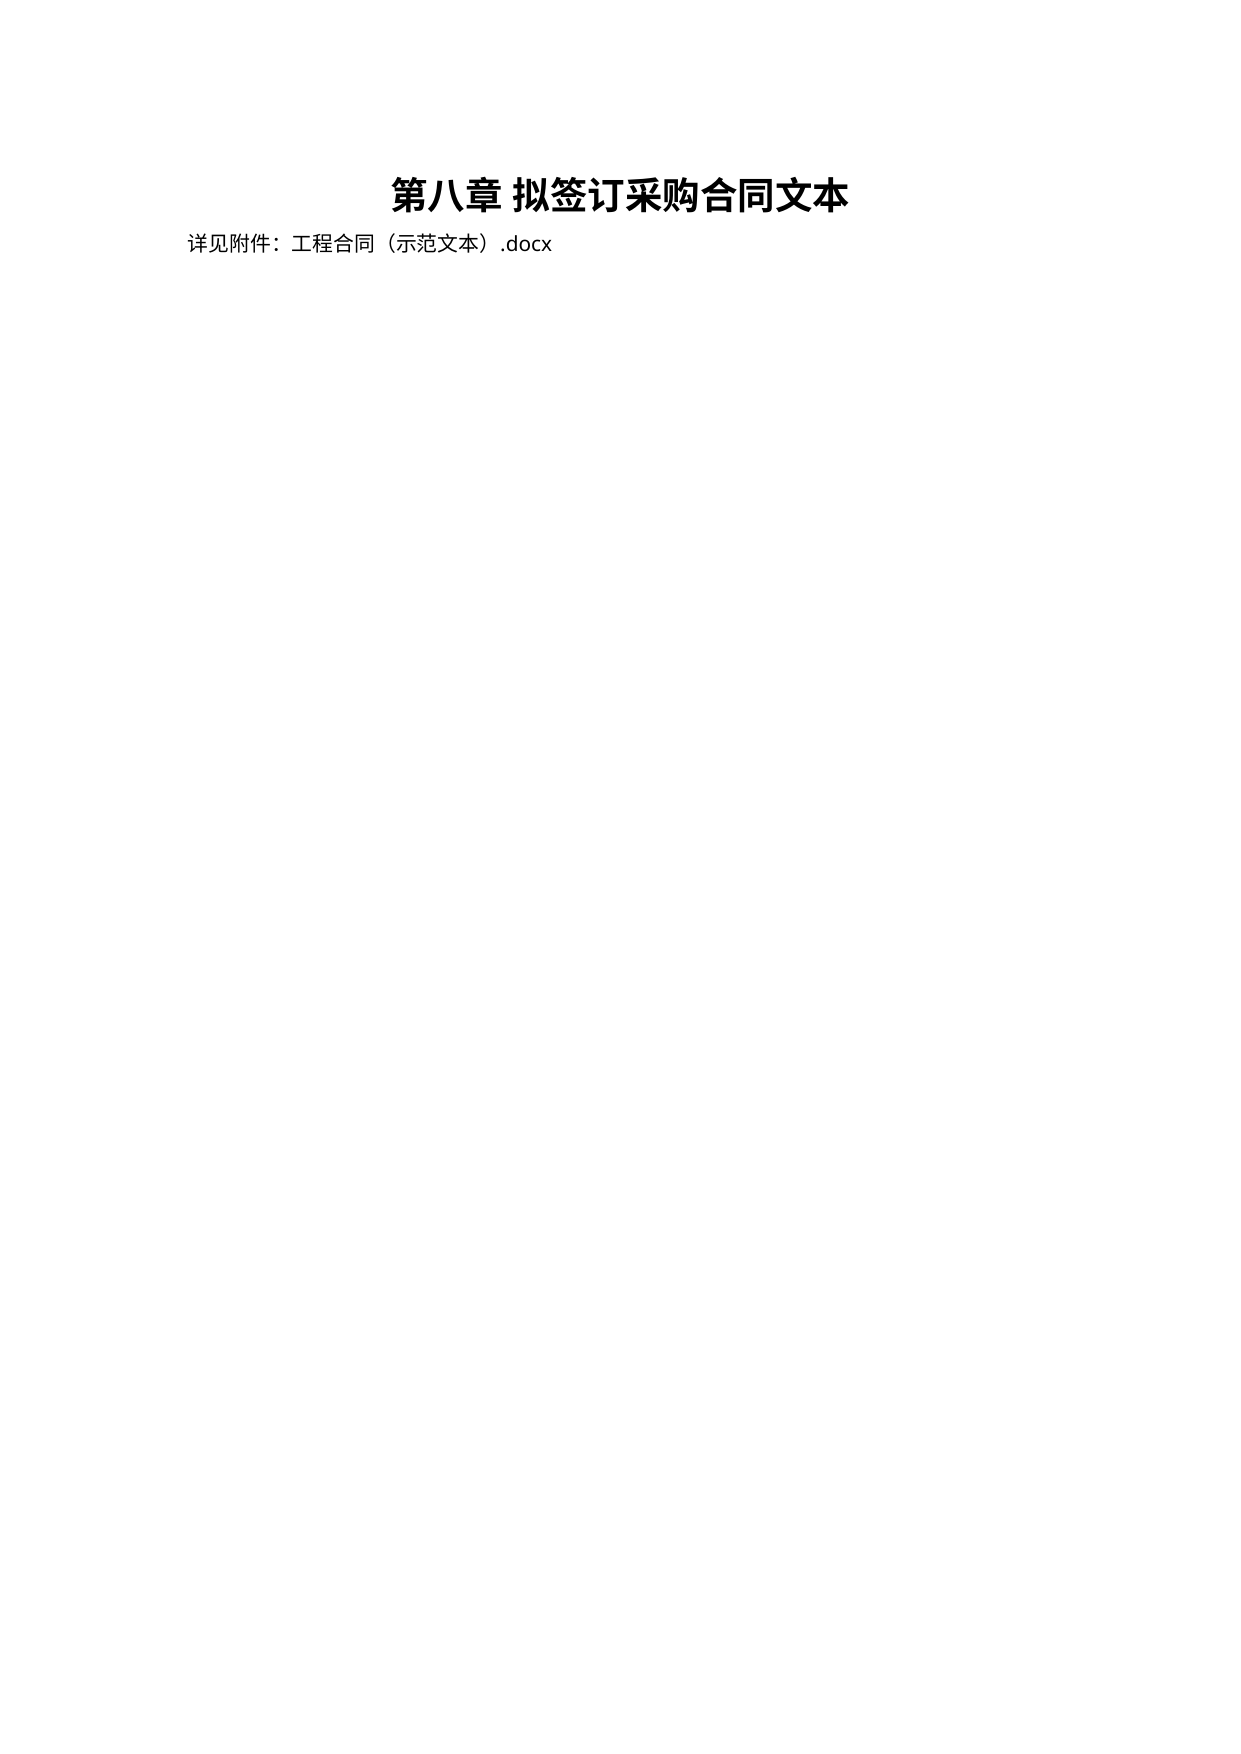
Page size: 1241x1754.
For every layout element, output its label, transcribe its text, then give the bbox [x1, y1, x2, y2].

text 详见附件：工程合同（示范文本）.docx [187, 227, 1053, 259]
text 第八章 拟签订采购合同文本 [187, 162, 1053, 227]
